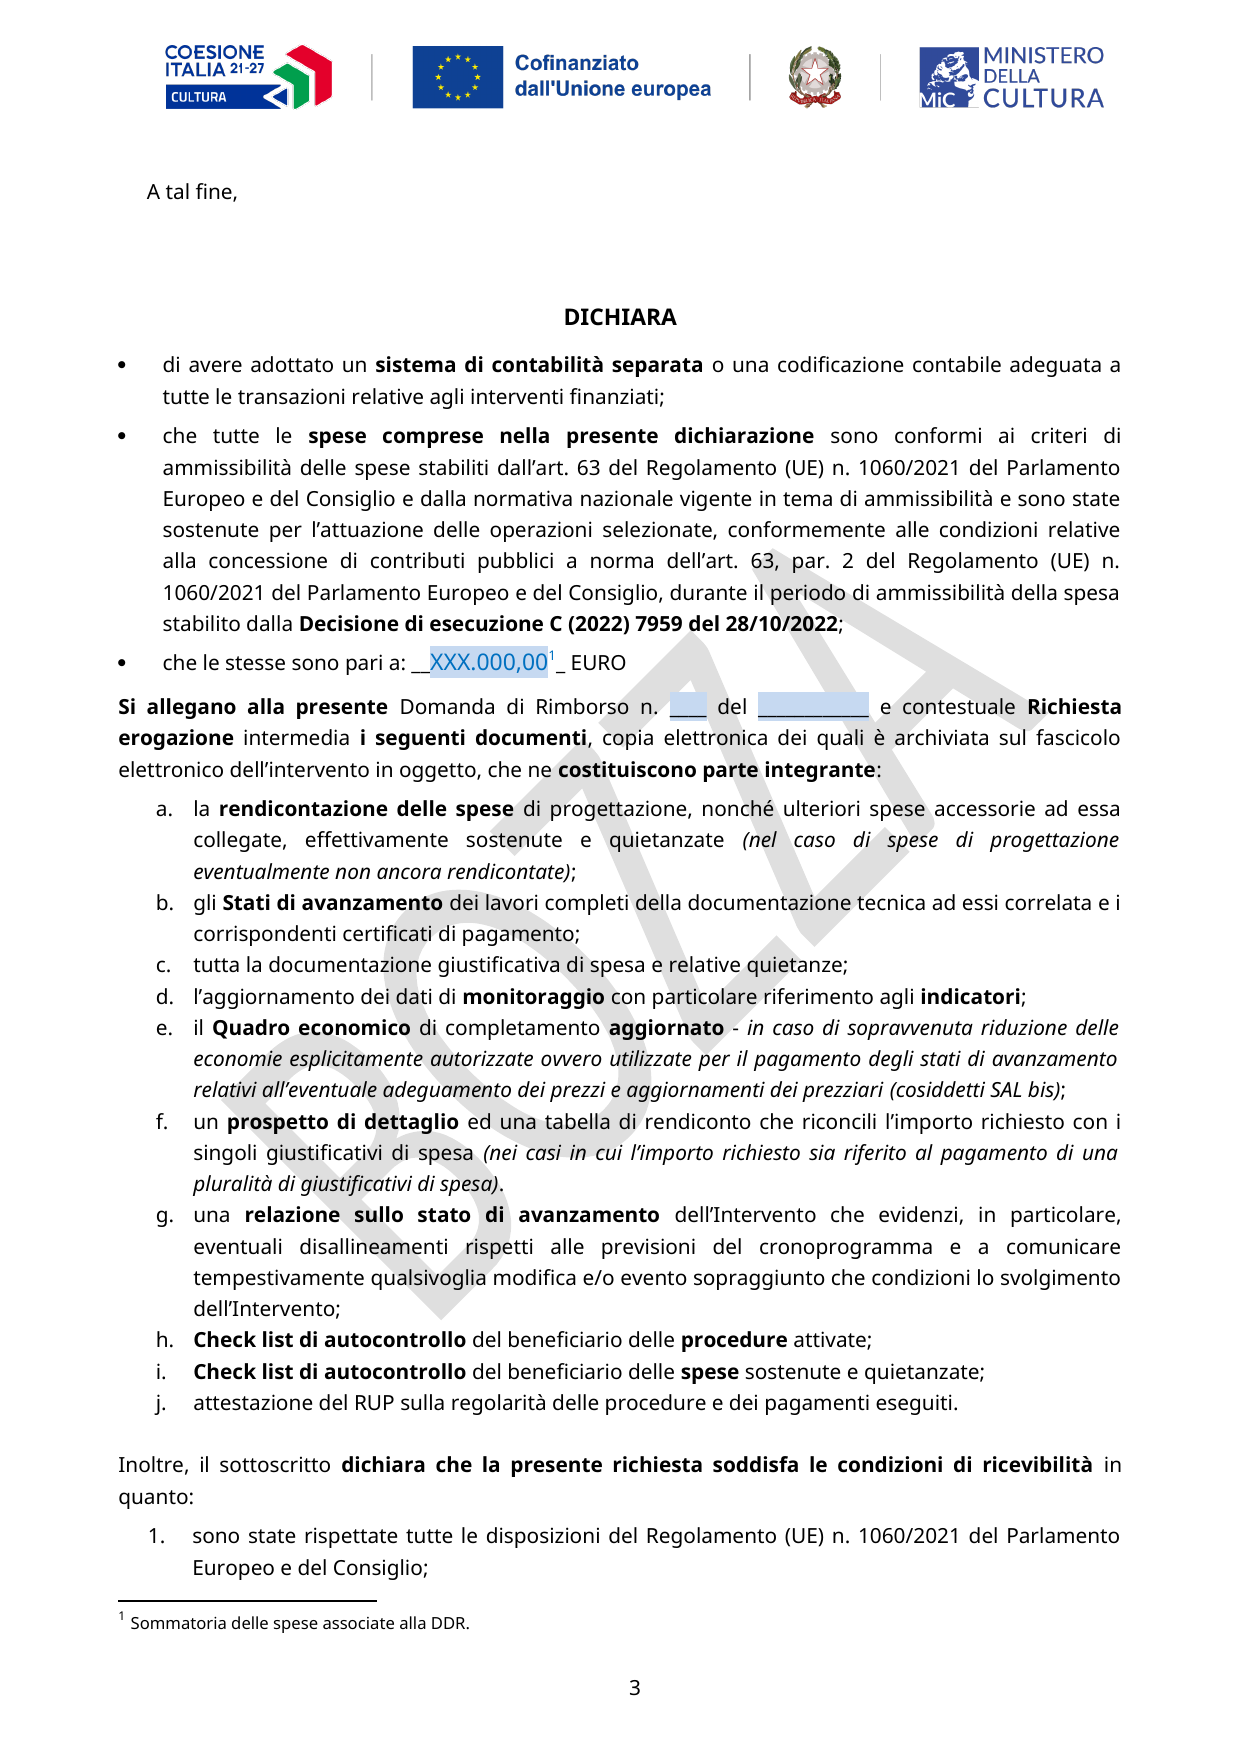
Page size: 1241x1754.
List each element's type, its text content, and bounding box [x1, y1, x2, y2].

list Check list di autocontrollo del beneficiario delle procedure attivate; [156, 1323, 1122, 1354]
list di avere adottato un sistema di contabilità separata o una codificazione contabile adeguata a tutte le transazioni relative agli interventi finanziati; [118, 348, 1122, 410]
list la rendicontazione delle spese di progettazione, nonché ulteriori spese accessorie ad essa collegate, effettivamente sostenute e quietanzate (nel caso di spese di progettazione eventualmente non ancora rendicontate); [156, 792, 1122, 885]
text Inoltre, il sottoscritto dichiara che la presente richiesta soddisfa le condizioni di ricevibilità in quanto: [118, 1448, 1122, 1510]
list che le stesse sono pari a: __XXX.000,00_ EURO [118, 646, 430, 677]
text DICHIARA [118, 301, 1122, 332]
list sono state rispettate tutte le disposizioni del Regolamento (UE) n. 1060/2021 del Parlamento Europeo e del Consiglio; [148, 1519, 1122, 1581]
list che le stesse sono pari a: __XXX.000,00_ EURO [548, 646, 1122, 677]
list che tutte le spese comprese nella presente dichiarazione sono conformi ai criteri di ammissibilità delle spese stabiliti dall’art. 63 del Regolamento (UE) n. 1060/2021 del Parlamento Europeo e del Consiglio e dalla normativa nazionale vigente in tema di ammissibilità e sono state sostenute per l’attuazione delle operazioni selezionate, conformemente alle condizioni relative alla concessione di contributi pubblici a norma dell’art. 63, par. 2 del Regolamento (UE) n. 1060/2021 del Parlamento Europeo e del Consiglio, durante il periodo di ammissibilità della spesa stabilito dalla Decisione di esecuzione C (2022) 7959 del 28/10/2022; [118, 419, 1122, 637]
text A tal fine, [147, 177, 1122, 206]
list tutta la documentazione giustificativa di spesa e relative quietanze; [156, 948, 1122, 979]
list gli Stati di avanzamento dei lavori completi della documentazione tecnica ad essi correlata e i corrispondenti certificati di pagamento; [156, 885, 1122, 948]
list attestazione del RUP sulla regolarità delle procedure e dei pagamenti eseguiti. [156, 1385, 1122, 1417]
text Si allegano alla presente Domanda di Rimborso n. ____ del ____________ e contestuale Richiesta erogazione intermedia i seguenti documenti, copia elettronica dei quali è archiviata sul fascicolo elettronico dell’intervento in oggetto, che ne costituiscono parte integrante: [118, 689, 1122, 783]
list una relazione sullo stato di avanzamento dell’Intervento che evidenzi, in particolare, eventuali disallineamenti rispetti alle previsioni del cronoprogramma e a comunicare tempestivamente qualsivoglia modifica e/o evento sopraggiunto che condizioni lo svolgimento dell’Intervento; [156, 1198, 1122, 1323]
list un prospetto di dettaglio ed una tabella di rendiconto che riconcili l’importo richiesto con i singoli giustificativi di spesa (nei casi in cui l’importo richiesto sia riferito al pagamento di una pluralità di giustificativi di spesa). [156, 1104, 1122, 1198]
list il Quadro economico di completamento aggiornato - in caso di sopravvenuta riduzione delle economie esplicitamente autorizzate ovvero utilizzate per il pagamento degli stati di avanzamento relativi all’eventuale adeguamento dei prezzi e aggiornamenti dei prezziari (cosiddetti SAL bis); [156, 1010, 1122, 1104]
picture [132, 29, 1137, 128]
list Check list di autocontrollo del beneficiario delle spese sostenute e quietanzate; [156, 1354, 1122, 1385]
list l’aggiornamento dei dati di monitoraggio con particolare riferimento agli indicatori; [156, 979, 1122, 1010]
